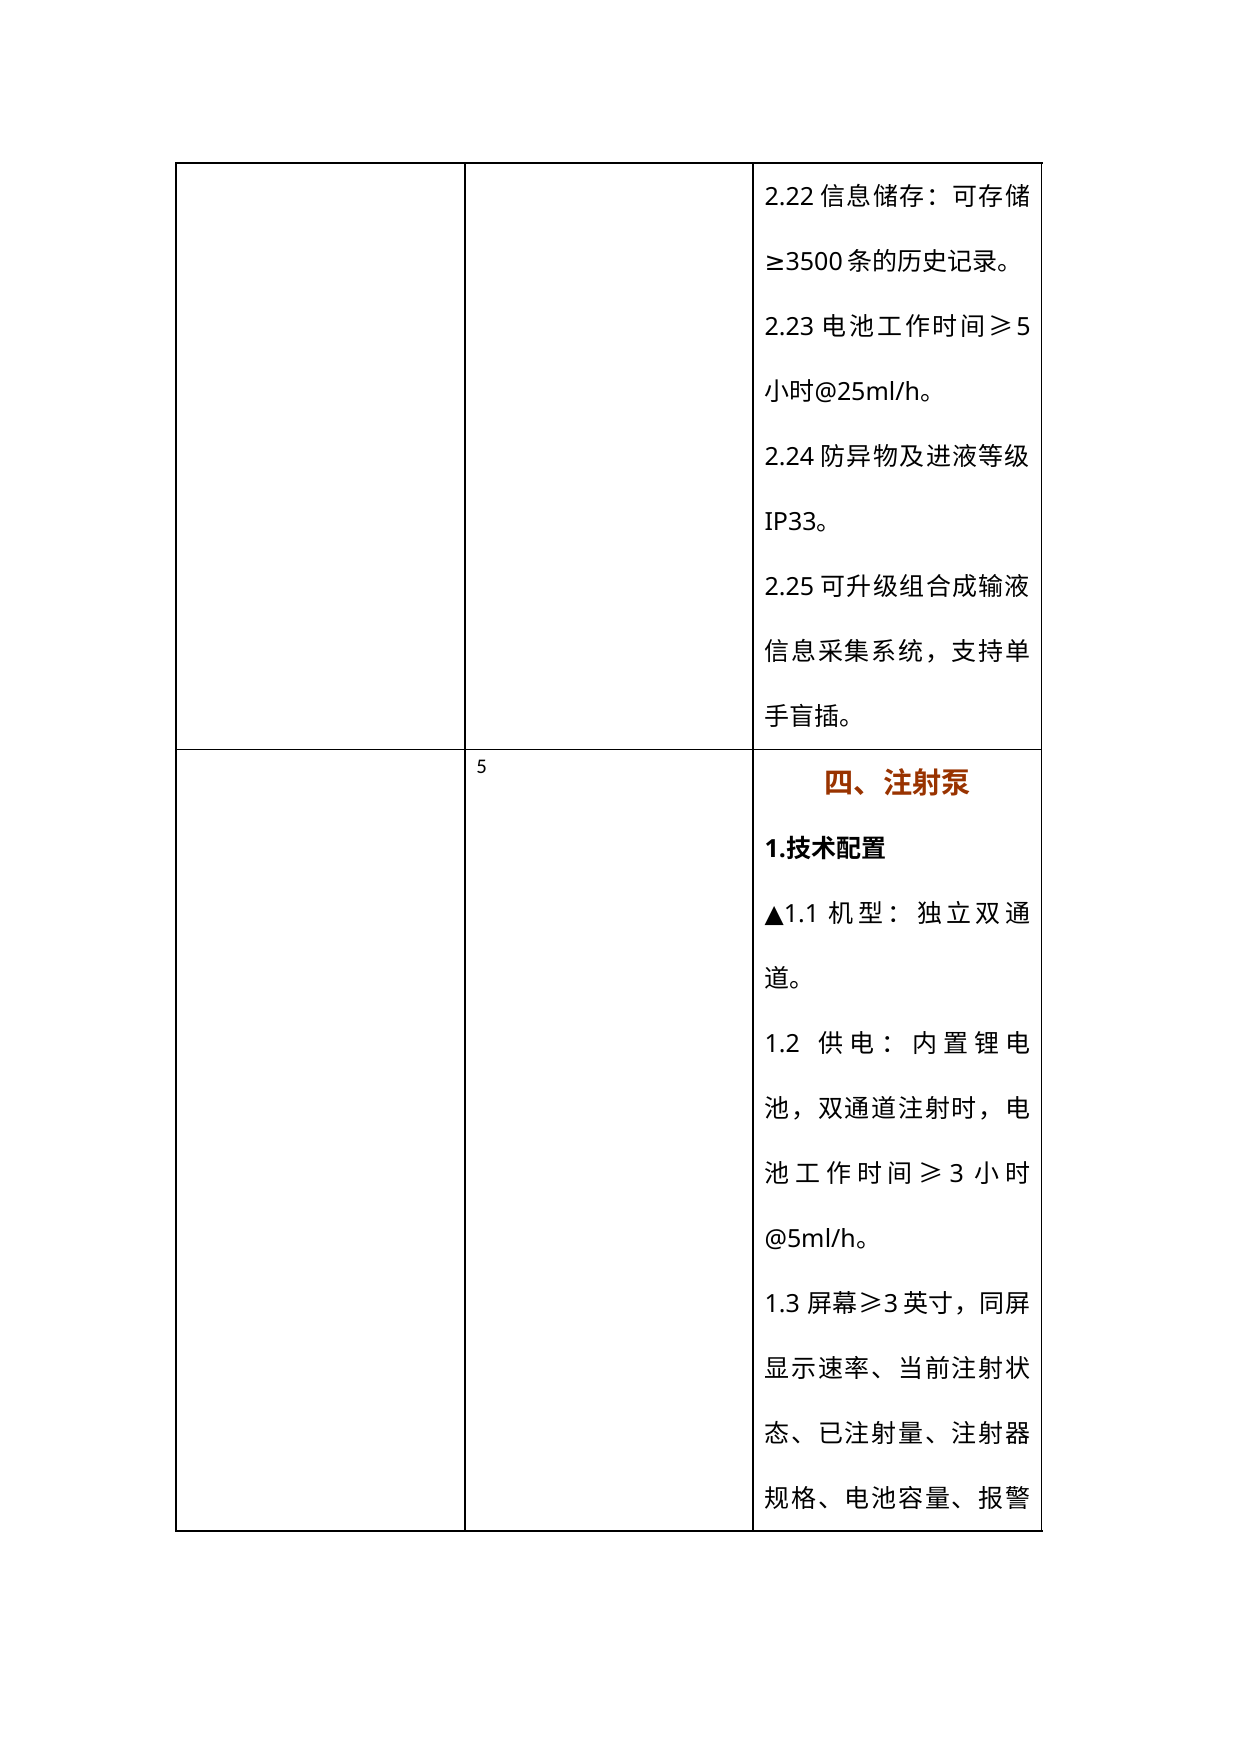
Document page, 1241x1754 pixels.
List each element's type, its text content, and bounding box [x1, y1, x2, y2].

table_cell [177, 750, 464, 1530]
table_cell 5 [466, 750, 752, 1530]
table_cell 4 [466, 164, 752, 748]
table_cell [754, 750, 1041, 1530]
table_cell [177, 164, 464, 748]
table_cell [754, 164, 1041, 748]
